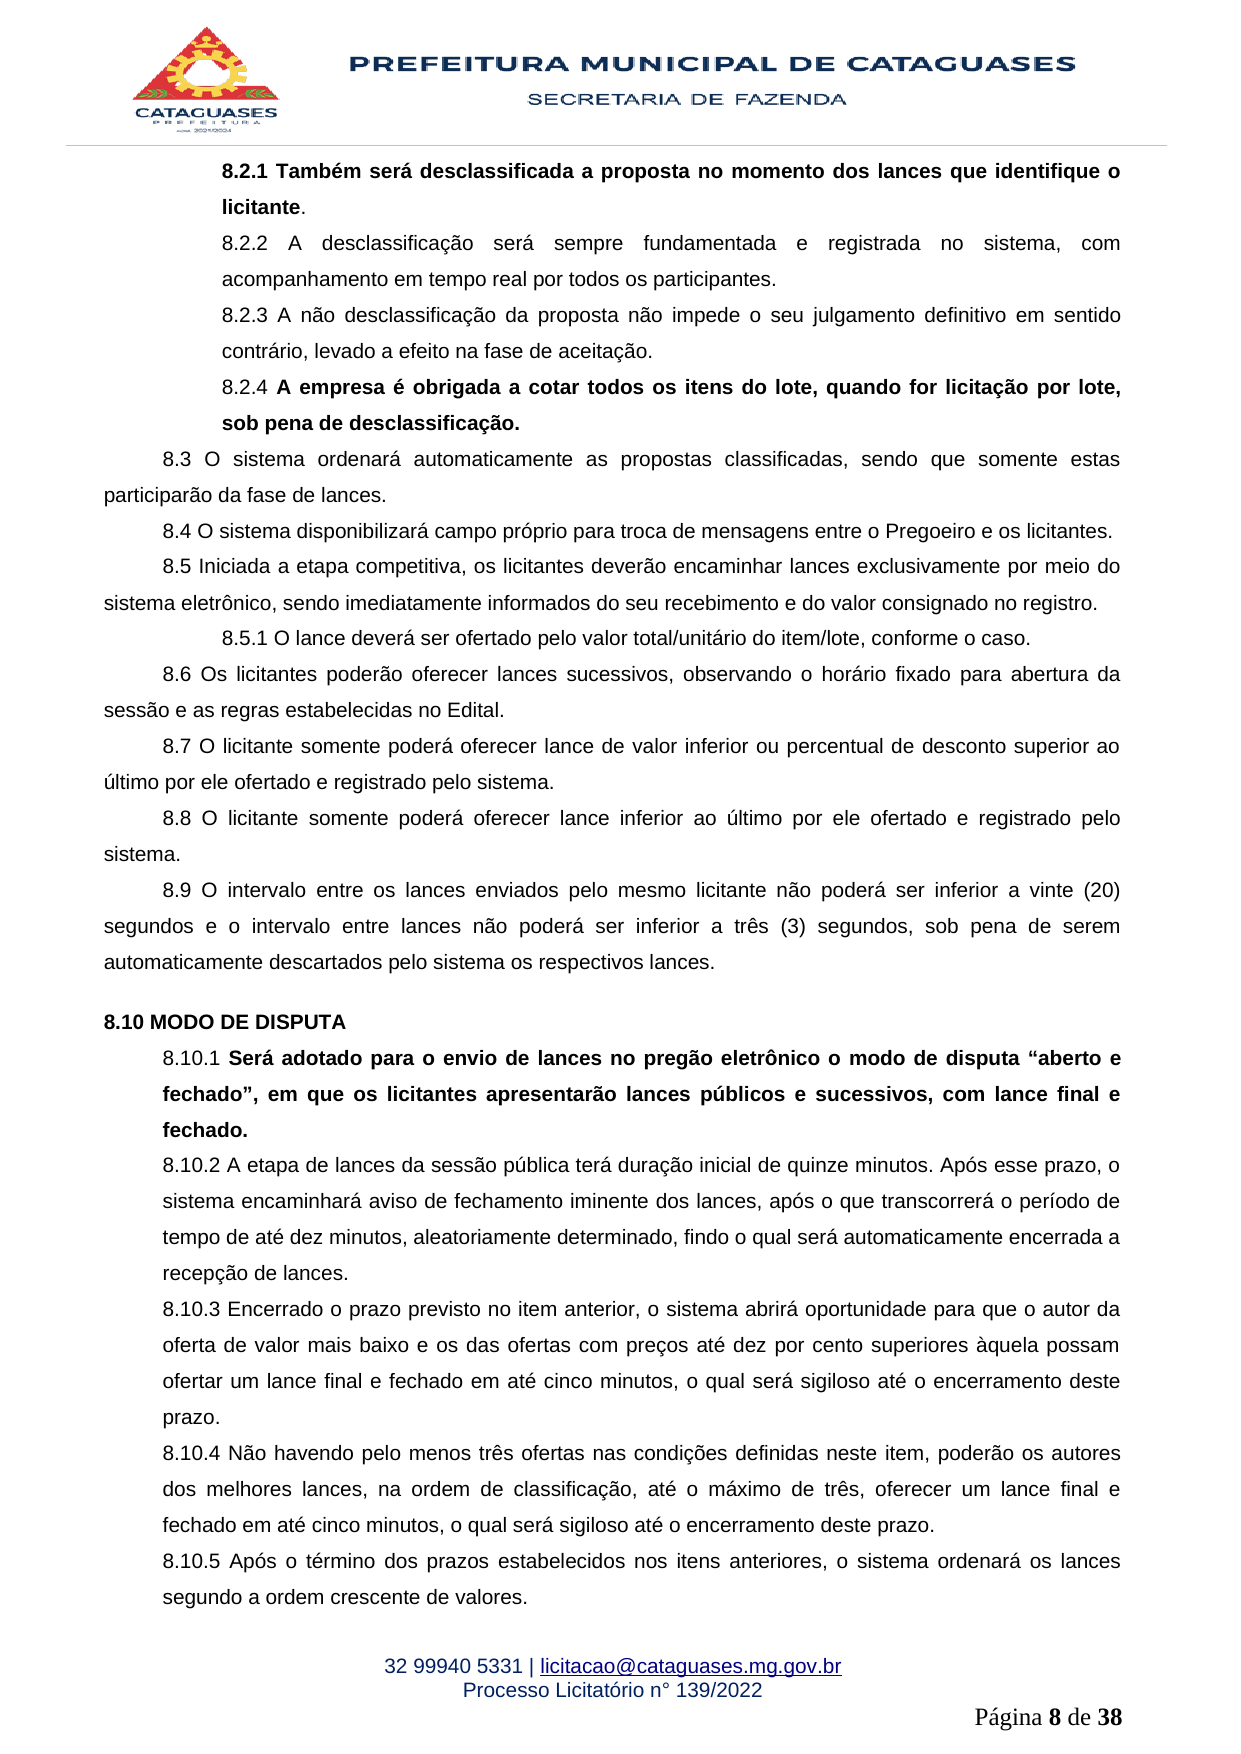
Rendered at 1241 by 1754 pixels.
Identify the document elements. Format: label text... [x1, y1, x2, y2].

picture [65, 23, 1168, 146]
text 8.5.1 O lance deverá ser ofertado pelo valor total/unitário do item/lote, conforme o caso. [222, 626, 1122, 650]
text 8.10.5 Após o término dos prazos estabelecidos nos itens anteriores, o sistema ordenará os lances segundo a ordem crescente de valores. [162, 1549, 1122, 1608]
list 8.2.1 Também será desclassificada a proposta no momento dos lances que identifique o licitante. [222, 159, 1122, 219]
text 8.5 Iniciada a etapa competitiva, os licitantes deverão encaminhar lances exclusivamente por meio do sistema eletrônico, sendo imediatamente informados do seu recebimento e do valor consignado no registro. [103, 554, 1122, 614]
text 8.3 O sistema ordenará automaticamente as propostas classificadas, sendo que somente estas participarão da fase de lances. [103, 447, 1122, 506]
text 8.4 O sistema disponibilizará campo próprio para troca de mensagens entre o Pregoeiro e os licitantes. [103, 518, 1122, 542]
text 8.7 O licitante somente poderá oferecer lance de valor inferior ou percentual de desconto superior ao último por ele ofertado e registrado pelo sistema. [103, 734, 1122, 794]
text 8.10.3 Encerrado o prazo previsto no item anterior, o sistema abrirá oportunidade para que o autor da oferta de valor mais baixo e os das ofertas com preços até dez por cento superiores àquela possam ofertar um lance final e fechado em até cinco minutos, o qual será sigiloso até o encerramento deste prazo. [162, 1297, 1122, 1429]
text 8.2.2 A desclassificação será sempre fundamentada e registrada no sistema, com acompanhamento em tempo real por todos os participantes. [222, 231, 1122, 291]
text 8.10.1 Será adotado para o envio de lances no pregão eletrônico o modo de disputa “aberto e fechado”, em que os licitantes apresentarão lances públicos e sucessivos, com lance final e fechado. [162, 1046, 1122, 1141]
text 8.6 Os licitantes poderão oferecer lances sucessivos, observando o horário fixado para abertura da sessão e as regras estabelecidas no Edital. [103, 662, 1122, 722]
text 8.10 MODO DE DISPUTA [103, 1009, 1122, 1033]
text 8.10.2 A etapa de lances da sessão pública terá duração inicial de quinze minutos. Após esse prazo, o sistema encaminhará aviso de fechamento iminente dos lances, após o que transcorrerá o período de tempo de até dez minutos, aleatoriamente determinado, findo o qual será automaticamente encerrada a recepção de lances. [162, 1153, 1122, 1285]
text 8.10.4 Não havendo pelo menos três ofertas nas condições definidas neste item, poderão os autores dos melhores lances, na ordem de classificação, até o máximo de três, oferecer um lance final e fechado em até cinco minutos, o qual será sigiloso até o encerramento deste prazo. [162, 1441, 1122, 1537]
text 8.2.4 A empresa é obrigada a cotar todos os itens do lote, quando for licitação por lote, sob pena de desclassificação. [222, 375, 1122, 434]
text 8.8 O licitante somente poderá oferecer lance inferior ao último por ele ofertado e registrado pelo sistema. [103, 806, 1122, 866]
text 8.2.3 A não desclassificação da proposta não impede o seu julgamento definitivo em sentido contrário, levado a efeito na fase de aceitação. [222, 303, 1122, 363]
text 8.9 O intervalo entre os lances enviados pelo mesmo licitante não poderá ser inferior a vinte (20) segundos e o intervalo entre lances não poderá ser inferior a três (3) segundos, sob pena de serem automaticamente descartados pelo sistema os respectivos lances. [103, 878, 1122, 974]
